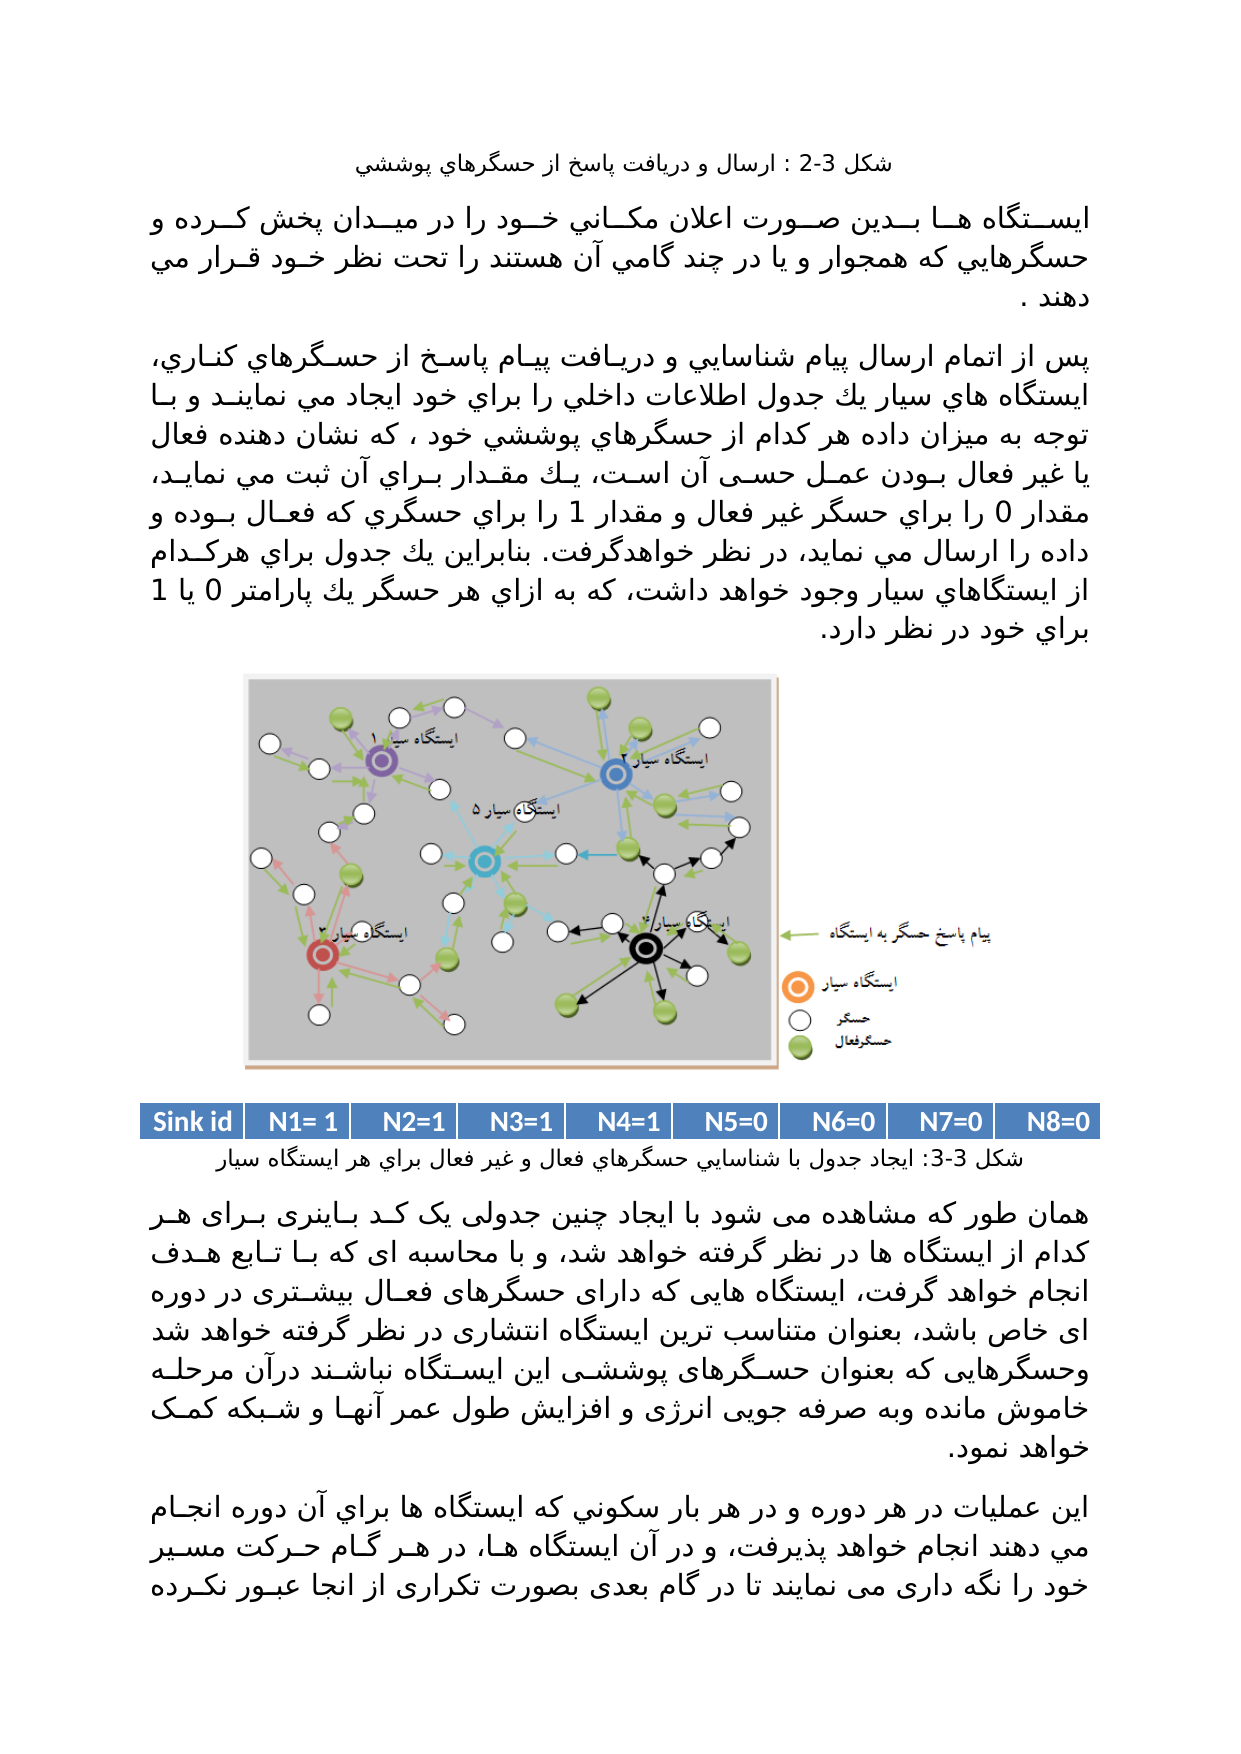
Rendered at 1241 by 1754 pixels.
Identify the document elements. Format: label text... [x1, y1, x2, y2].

picture [241, 671, 999, 1077]
table_header N8=0 [995, 1103, 1100, 1139]
table_header N5=0 [673, 1103, 778, 1139]
text همان طور که مشاهده می شود با ایجاد چنین جدولی یک کد باینری برای هر کدام از ایستگاه ها در نظر گرفته خواهد شد، و با محاسبه ای که با تابع هدف انجام خواهد گرفت، ایستگاه هایی که دارای حسگرهای فعال بیشتری در دوره ای خاص باشد، بعنوان متناسب ترین ایستگاه انتشاری در نظر گرفته خواهد شد وحسگرهایی که بعنوان حسگرهای پوششی این ایستگاه نباشند درآن مرحله خاموش مانده وبه صرفه جویی انرژی و افزایش طول عمر آنها و شبکه کمک خواهد نمود. [150, 1196, 1090, 1464]
table_header Sink id [140, 1103, 243, 1139]
table_header N3=1 [458, 1103, 564, 1139]
table_header N6=0 [780, 1103, 886, 1139]
text ايستگاه ها بدين صورت اعلان مكاني خود را در ميدان پخش كرده و حسگرهايي كه همجوار و يا در چند گامي آن هستند را تحت نظر خود قرار مي دهند . [150, 201, 1090, 313]
text شكل 3-2 : ارسال و دريافت پاسخ از حسگرهاي پوششي [150, 150, 1090, 177]
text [150, 1490, 1090, 1602]
table_header N4=1 [566, 1103, 671, 1139]
table_header N7=0 [888, 1103, 993, 1139]
table_header N2=1 [351, 1103, 456, 1139]
table_header N1= 1 [245, 1103, 349, 1139]
text شكل 3-3: ايجاد جدول با شناسايي حسگرهاي فعال و غير فعال براي هر ايستگاه سيار [150, 1145, 1090, 1172]
text پس از اتمام ارسال پيام شناسايي و دريافت پيام پاسخ از حسگرهاي كناري، ايستگاه هاي سيار يك جدول اطلاعات داخلي را براي خود ايجاد مي نمايند و با توجه به ميزان داده هر كدام از حسگرهاي پوششي خود ، که نشان دهنده فعال یا غیر فعال بودن عمل حسی آن است، يك مقدار براي آن ثبت مي نمايد، مقدار 0 را براي حسگر غير فعال و مقدار 1 را براي حسگري كه فعال بوده و داده را ارسال مي نمايد، در نظر خواهدگرفت. بنابراين يك جدول براي هركدام از ايستگاهاي سيار وجود خواهد داشت، كه به ازاي هر حسگر يك پارامتر 0 يا 1 براي خود در نظر دارد. [150, 339, 1090, 646]
